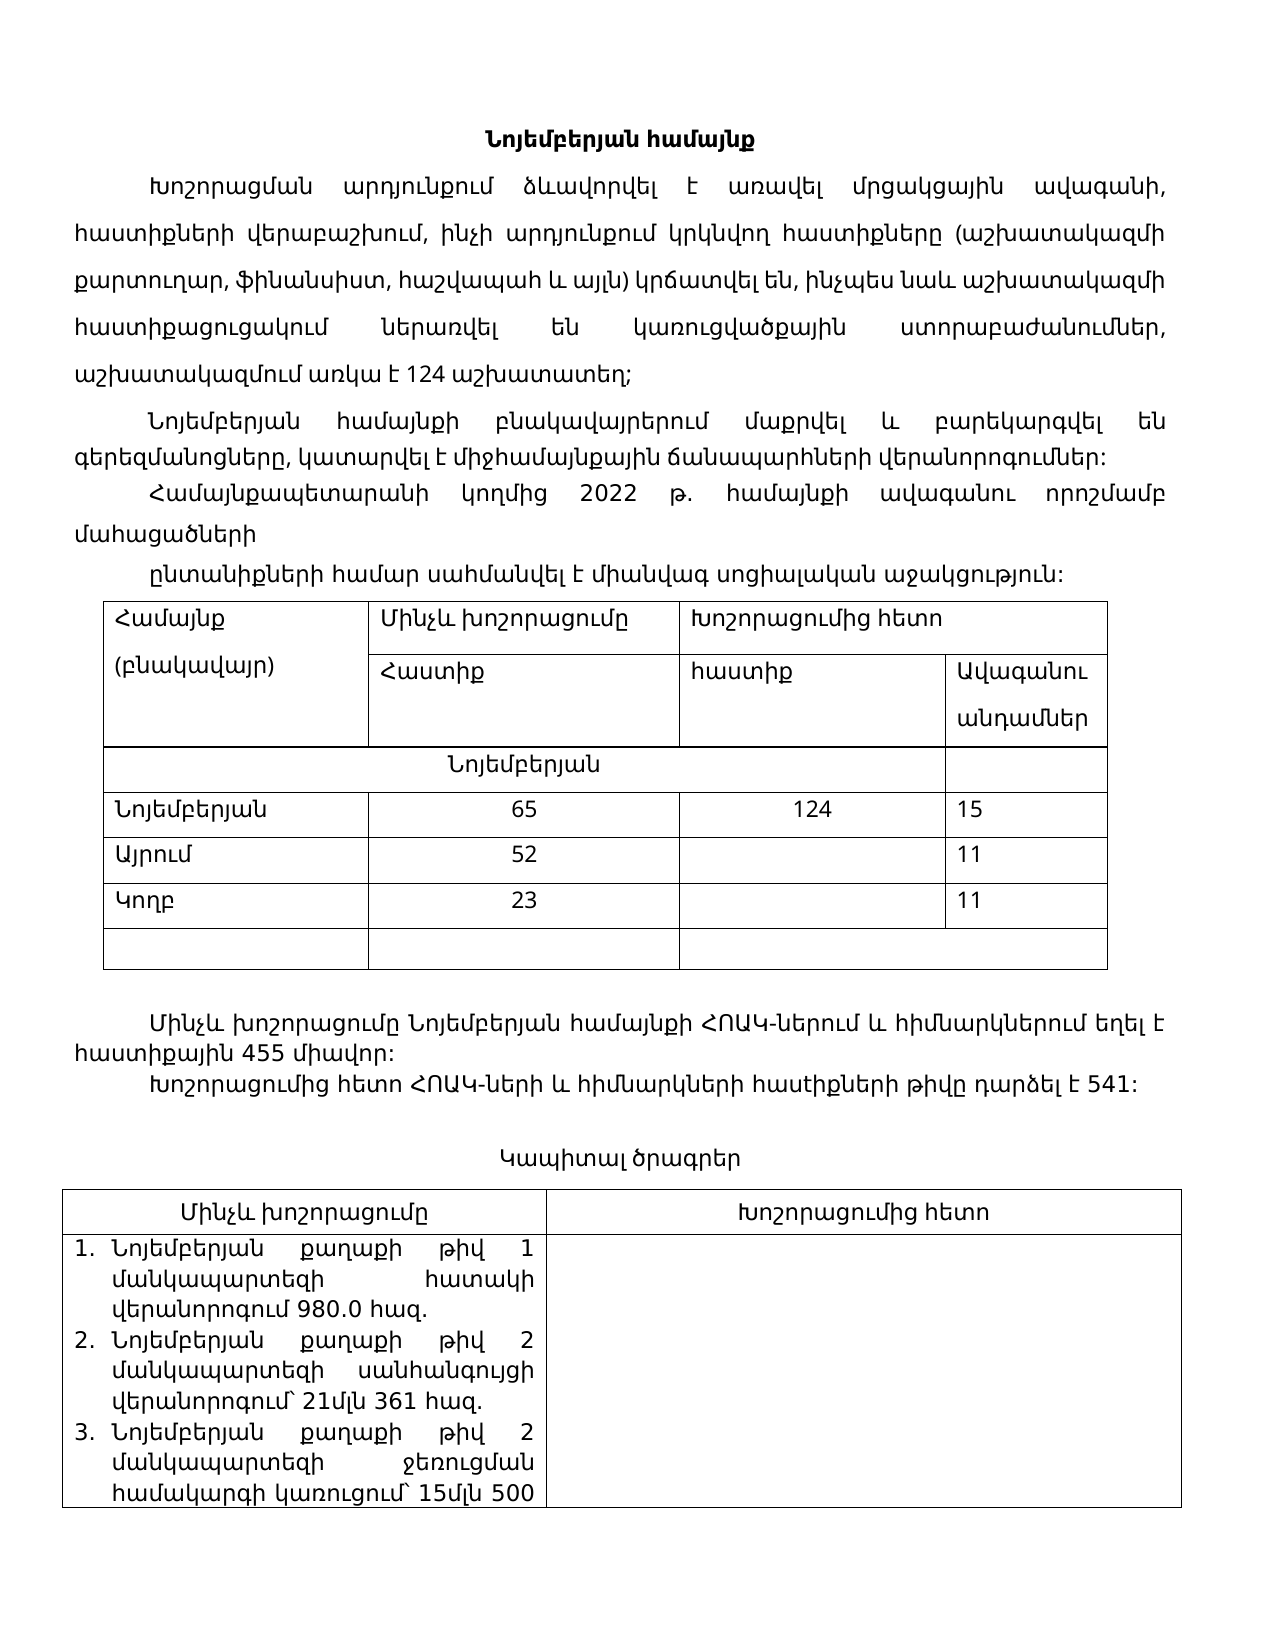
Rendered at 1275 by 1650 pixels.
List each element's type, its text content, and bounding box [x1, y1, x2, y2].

table_cell [680, 838, 945, 883]
table_header Մինչև խոշորացումը [369, 602, 679, 654]
table_cell Հաստիք [369, 655, 679, 746]
text Նոյեմբերյան համայնքի բնակավայրերում մաքրվել և բարեկարգվել են գերեզմանոցները, կատարվել է միջհամայնքային ճանապարհների վերանորոգումներ: [74, 404, 1167, 472]
text Համայնքապետարանի կողմից 2022 թ. համայնքի ավագանու որոշմամբ մահացածների [74, 476, 1167, 548]
table_cell [104, 929, 368, 969]
text ընտանիքների համար սահմանվել է միանվագ սոցիալական աջակցություն: [74, 561, 1167, 588]
table_cell 11 [946, 838, 1107, 883]
table_cell 65 [369, 793, 679, 837]
table_cell [680, 929, 1107, 969]
table_cell Նոյեմբերյան [104, 748, 945, 792]
table_cell Ավագանու անդամներ [946, 655, 1107, 746]
table_cell 124 [680, 793, 945, 837]
text Նոյեմբերյան համայնք [74, 123, 1167, 154]
table_cell [547, 1235, 1181, 1507]
table_cell Կողբ [104, 884, 368, 928]
table_header Համայնք (բնակավայր) [104, 602, 368, 746]
table_cell [369, 929, 679, 969]
table_cell [946, 748, 1107, 792]
table_cell 11 [946, 884, 1107, 928]
table_cell 52 [369, 838, 679, 883]
table_cell 23 [369, 884, 679, 928]
table_header Խոշորացումից հետո [547, 1190, 1181, 1234]
text Խոշորացման արդյունքում ձևավորվել է առավել մրցակցային ավագանի, հաստիքների վերաբաշխում, ինչի արդյունքում կրկնվող հաստիքները (աշխատակազմի քարտուղար, ֆինանսիստ, հաշվապահ և այլն) կրճատվել են, ինչպես նաև աշխատակազմի հաստիքացուցակում ներառվել են կառուցվածքային ստորաբաժանումներ, աշխատակազմում առկա է 124 աշխատատեղ; [74, 170, 1167, 389]
text Կապիտալ ծրագրեր [74, 1142, 1167, 1173]
text Մինչև խոշորացումը Նոյեմբերյան համայնքի ՀՈԱԿ-ներում և հիմնարկներում եղել է հաստիքային 455 միավոր: [74, 1010, 1167, 1067]
table_cell Այրում [104, 838, 368, 883]
table_cell Նոյեմբերյան [104, 793, 368, 837]
table_cell 15 [946, 793, 1107, 837]
text Խոշորացումից հետո ՀՈԱԿ-ների և հիմնարկների հասtիքների թիվը դարձել է 541: [74, 1071, 1167, 1098]
table_header Խոշորացումից հետո [680, 602, 1107, 654]
table_cell [680, 884, 945, 928]
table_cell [63, 1235, 546, 1507]
table_header Մինչև խոշորացումը [63, 1190, 546, 1234]
table_cell հաստիք [680, 655, 945, 746]
